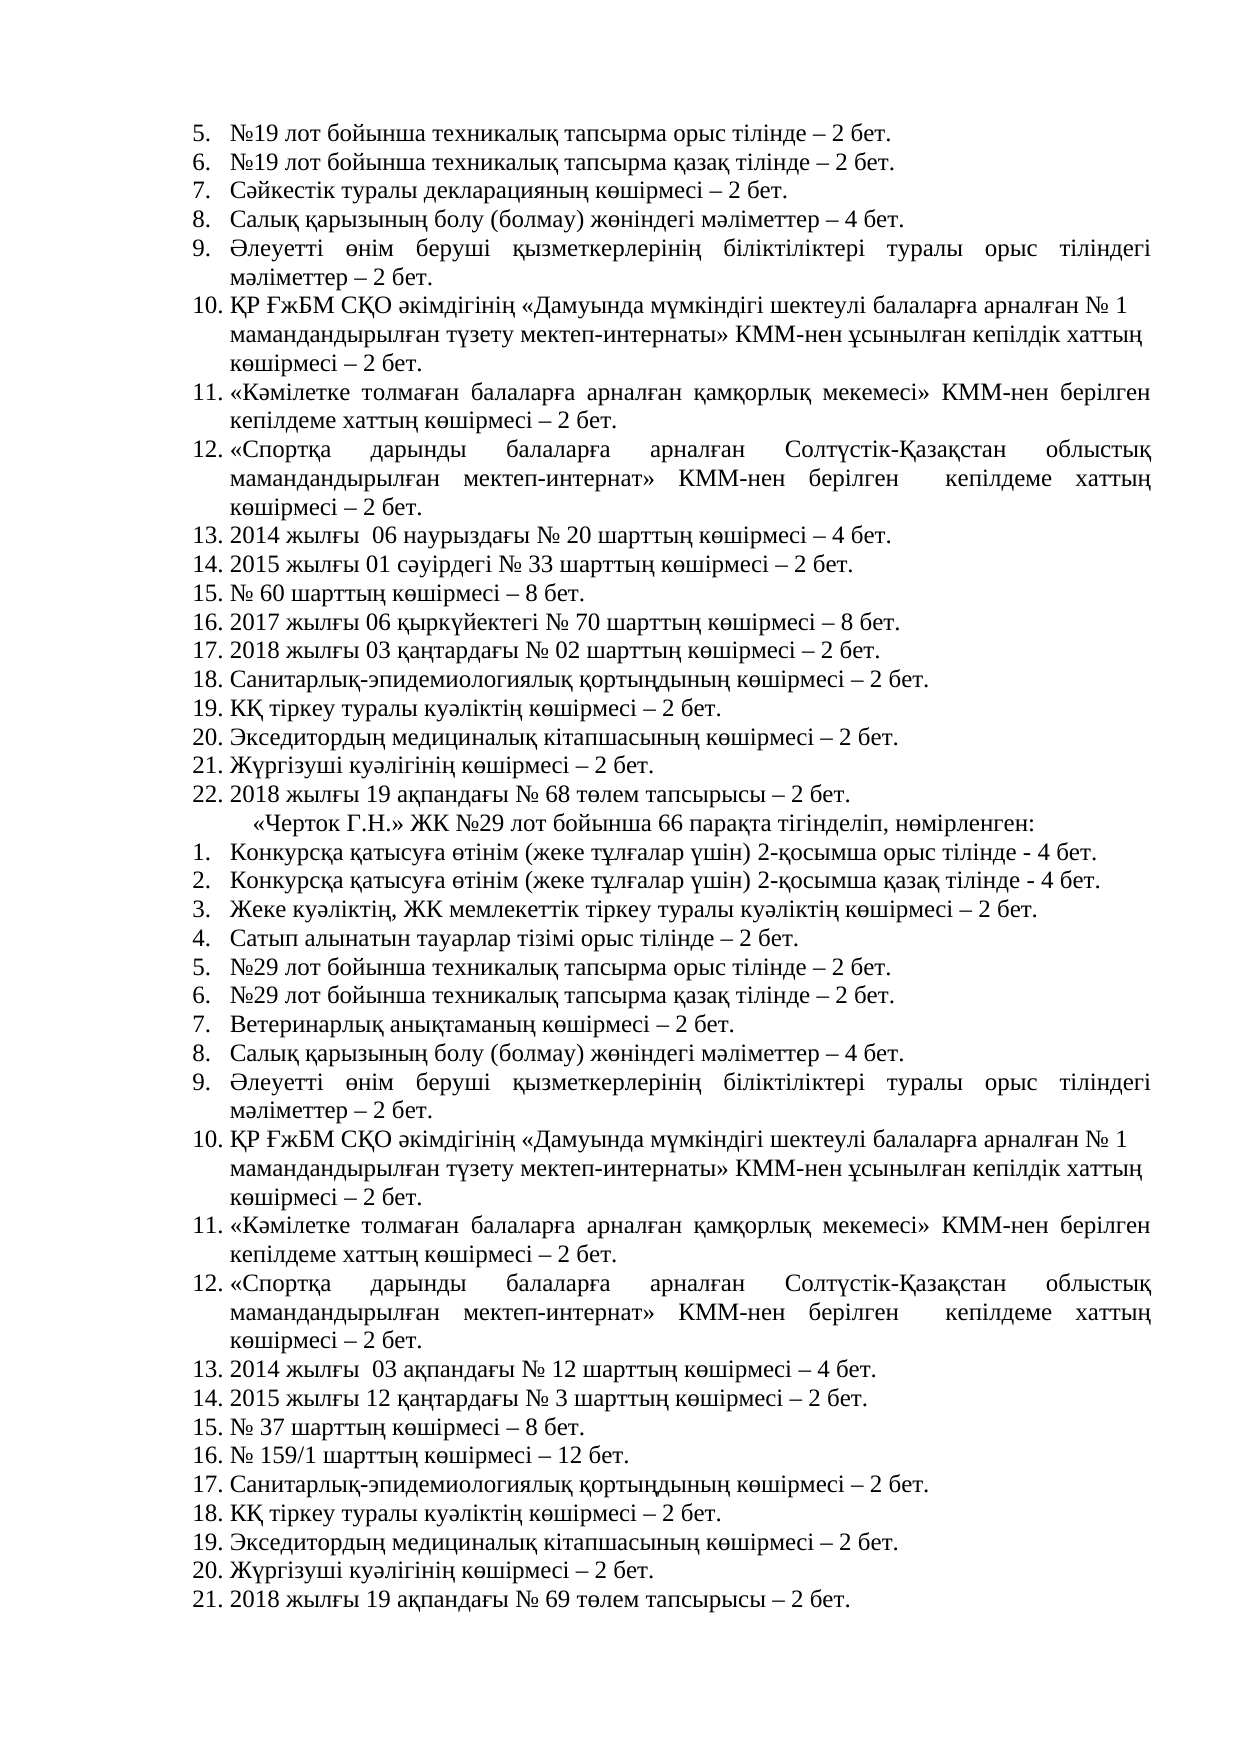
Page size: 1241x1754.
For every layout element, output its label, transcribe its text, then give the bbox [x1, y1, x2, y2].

list №19 лот бойынша техникалық тапсырма орыс тілінде – 2 бет. [192, 118, 1152, 147]
list 2015 жылғы 01 сәуірдегі № 33 шарттың көшірмесі – 2 бет. [192, 549, 1152, 578]
list 2017 жылғы 06 қыркүйектегі № 70 шарттың көшірмесі – 8 бет. [192, 607, 1152, 636]
list № 60 шарттың көшірмесі – 8 бет. [192, 578, 1152, 607]
list Конкурсқа қатысуға өтінім (жеке тұлғалар үшін) 2-қосымша қазақ тілінде - 4 бет. [192, 866, 1152, 894]
list Конкурсқа қатысуға өтінім (жеке тұлғалар үшін) 2-қосымша орыс тілінде - 4 бет. [192, 837, 1152, 866]
list «Спортқа дарынды балаларға арналған Солтүстік-Қазақстан облыстық мамандандырылған мектеп-интернат» КММ-нен берілген кепілдеме хаттың көшірмесі – 2 бет. [192, 1268, 1152, 1354]
list Экседитордың медициналық кітапшасының көшірмесі – 2 бет. [192, 1527, 1152, 1556]
list КҚ тіркеу туралы куәліктің көшірмесі – 2 бет. [192, 1498, 1152, 1527]
list ҚР ҒжБМ СҚО әкімдігінің «Дамуында мүмкіндігі шектеулі балаларға арналған № 1 мамандандырылған түзету мектеп-интернаты» КММ-нен ұсынылған кепілдік хаттың көшірмесі – 2 бет. [192, 1124, 1152, 1211]
list № 159/1 шарттың көшірмесі – 12 бет. [192, 1441, 1152, 1469]
list Әлеуетті өнім беруші қызметкерлерінің біліктіліктері туралы орыс тіліндегі мәліметтер – 2 бет. [192, 1067, 1152, 1124]
list «Кәмілетке толмаған балаларға арналған қамқорлық мекемесі» КММ-нен берілген кепілдеме хаттың көшірмесі – 2 бет. [192, 377, 1152, 434]
list Экседитордың медициналық кітапшасының көшірмесі – 2 бет. [192, 722, 1152, 751]
list «Черток Г.Н.» ЖК №29 лот бойынша 66 парақта тігінделіп, нөмірленген: [252, 808, 1152, 837]
list Салық қарызының болу (болмау) жөніндегі мәліметтер – 4 бет. [192, 204, 1152, 233]
list Санитарлық-эпидемиологиялық қортыңдының көшірмесі – 2 бет. [192, 1469, 1152, 1498]
list Сәйкестік туралы декларацияның көшірмесі – 2 бет. [192, 176, 1152, 204]
list ҚР ҒжБМ СҚО әкімдігінің «Дамуында мүмкіндігі шектеулі балаларға арналған № 1 мамандандырылған түзету мектеп-интернаты» КММ-нен ұсынылған кепілдік хаттың көшірмесі – 2 бет. [192, 291, 1152, 377]
list №19 лот бойынша техникалық тапсырма қазақ тілінде – 2 бет. [192, 147, 1152, 176]
list № 37 шарттың көшірмесі – 8 бет. [192, 1412, 1152, 1441]
list Сатып алынатын тауарлар тізімі орыс тілінде – 2 бет. [192, 923, 1152, 952]
list Жүргізуші куәлігінің көшірмесі – 2 бет. [192, 1556, 1152, 1584]
list Санитарлық-эпидемиологиялық қортыңдының көшірмесі – 2 бет. [192, 664, 1152, 693]
list 2018 жылғы 19 ақпандағы № 68 төлем тапсырысы – 2 бет. [192, 779, 1152, 808]
list «Кәмілетке толмаған балаларға арналған қамқорлық мекемесі» КММ-нен берілген кепілдеме хаттың көшірмесі – 2 бет. [192, 1211, 1152, 1268]
list Жеке куәліктің, ЖК мемлекеттік тіркеу туралы куәліктің көшірмесі – 2 бет. [192, 894, 1152, 923]
list Салық қарызының болу (болмау) жөніндегі мәліметтер – 4 бет. [192, 1038, 1152, 1067]
list 2015 жылғы 12 қаңтардағы № 3 шарттың көшірмесі – 2 бет. [192, 1383, 1152, 1412]
list №29 лот бойынша техникалық тапсырма орыс тілінде – 2 бет. [192, 952, 1152, 981]
list 2014 жылғы 03 ақпандағы № 12 шарттың көшірмесі – 4 бет. [192, 1354, 1152, 1383]
list «Спортқа дарынды балаларға арналған Солтүстік-Қазақстан облыстық мамандандырылған мектеп-интернат» КММ-нен берілген кепілдеме хаттың көшірмесі – 2 бет. [192, 434, 1152, 521]
list 2014 жылғы 06 наурыздағы № 20 шарттың көшірмесі – 4 бет. [192, 521, 1152, 549]
list Әлеуетті өнім беруші қызметкерлерінің біліктіліктері туралы орыс тіліндегі мәліметтер – 2 бет. [192, 233, 1152, 291]
list Ветеринарлық анықтаманың көшірмесі – 2 бет. [192, 1009, 1152, 1038]
list 2018 жылғы 19 ақпандағы № 69 төлем тапсырысы – 2 бет. [192, 1584, 1152, 1613]
list Жүргізуші куәлігінің көшірмесі – 2 бет. [192, 751, 1152, 779]
list 2018 жылғы 03 қаңтардағы № 02 шарттың көшірмесі – 2 бет. [192, 636, 1152, 664]
list КҚ тіркеу туралы куәліктің көшірмесі – 2 бет. [192, 693, 1152, 722]
list №29 лот бойынша техникалық тапсырма қазақ тілінде – 2 бет. [192, 981, 1152, 1009]
